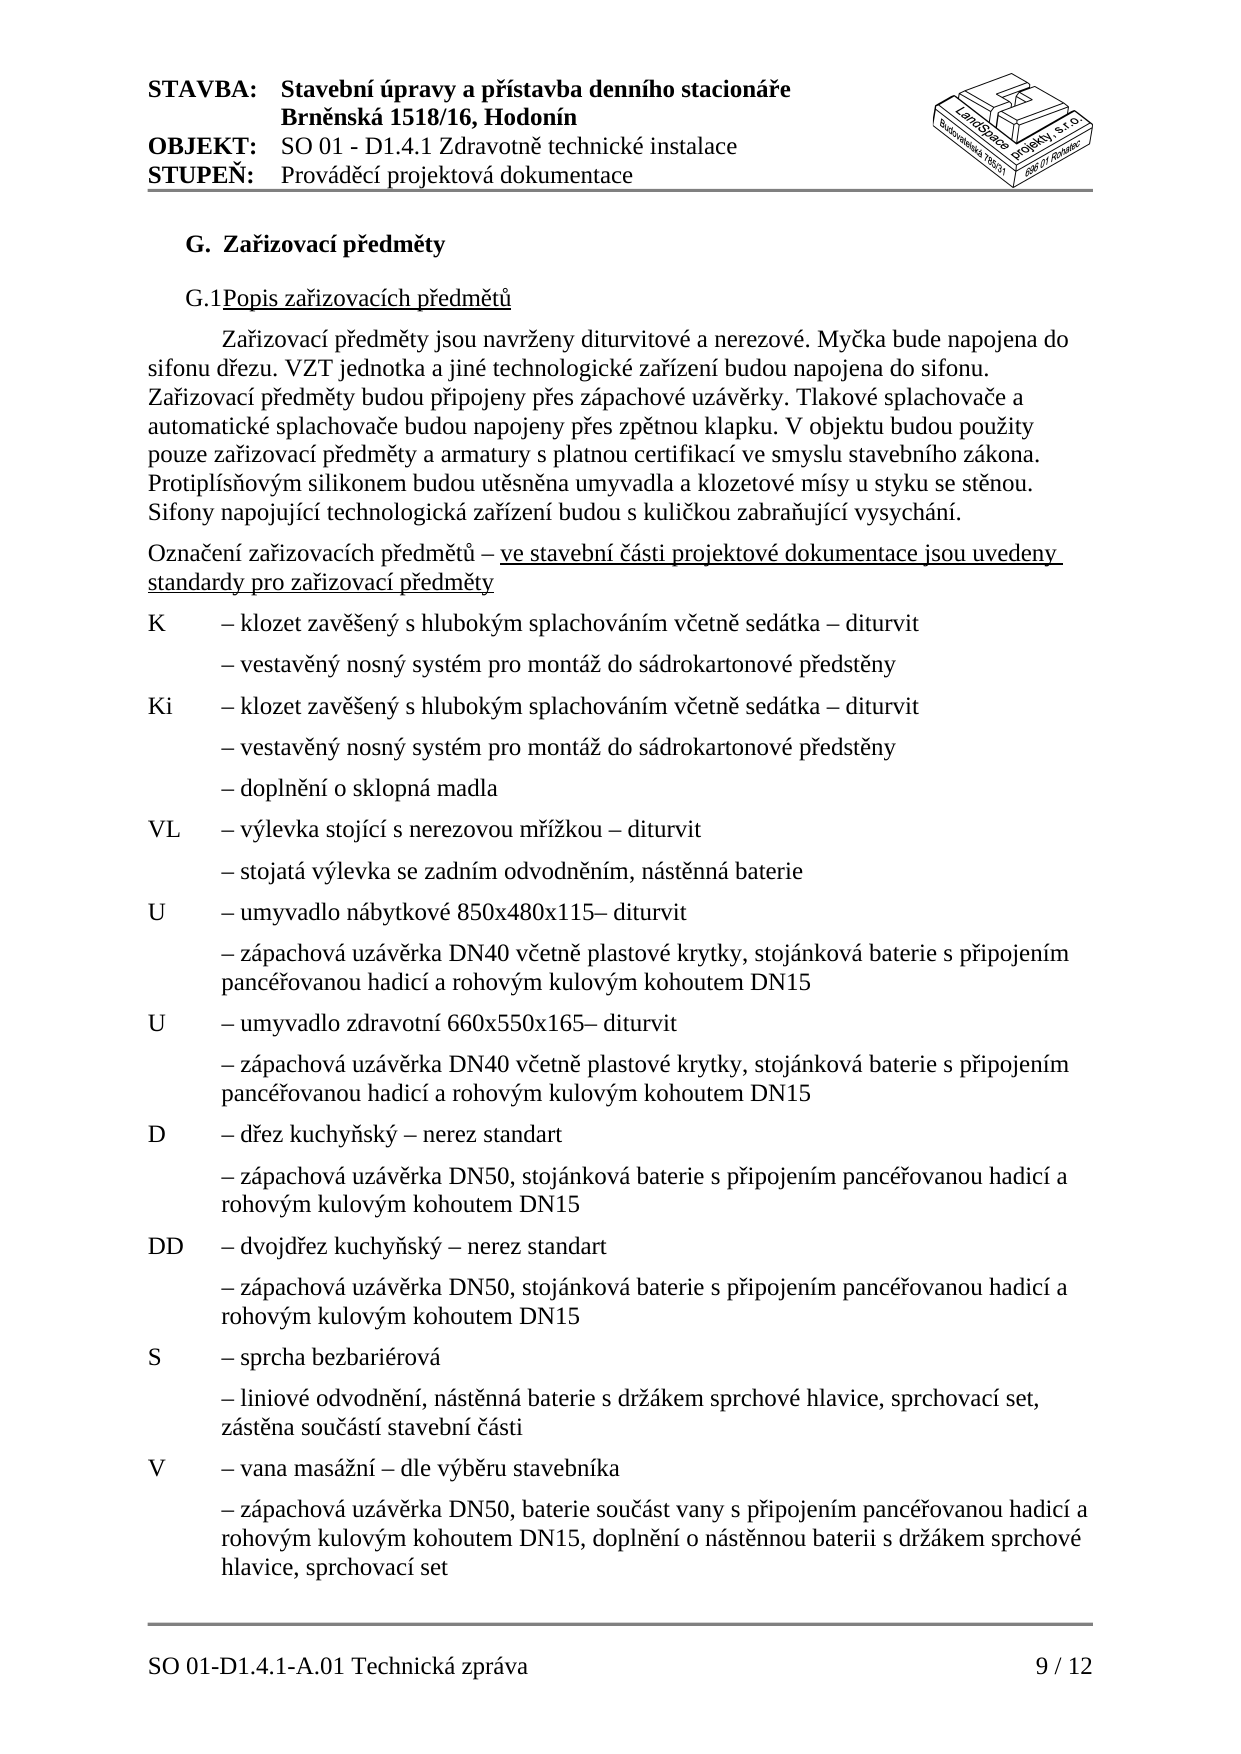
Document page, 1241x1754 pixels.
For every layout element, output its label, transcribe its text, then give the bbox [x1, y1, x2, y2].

text V – vana masážní – dle výběru stavebníka [148, 1453, 1093, 1482]
text – liniové odvodnění, nástěnná baterie s držákem sprchové hlavice, sprchovací set, zástěna součástí stavební části [221, 1383, 1093, 1441]
text U – umyvadlo nábytkové 850x480x115– diturvit [148, 897, 1093, 926]
text U – umyvadlo zdravotní 660x550x165– diturvit [148, 1008, 1093, 1037]
text D – dřez kuchyňský – nerez standart [148, 1119, 1093, 1148]
picture [932, 73, 1093, 188]
text – zápachová uzávěrka DN50, stojánková baterie s připojením pancéřovanou hadicí a rohovým kulovým kohoutem DN15 [221, 1161, 1093, 1218]
text – zápachová uzávěrka DN40 včetně plastové krytky, stojánková baterie s připojením pancéřovanou hadicí a rohovým kulovým kohoutem DN15 [221, 1049, 1093, 1107]
text Označení zařizovacích předmětů – ve stavební části projektové dokumentace jsou uvedeny standardy pro zařizovací předměty [148, 538, 1093, 596]
text Ki – klozet zavěšený s hlubokým splachováním včetně sedátka – diturvit [148, 691, 1093, 719]
text VL – výlevka stojící s nerezovou mřížkou – diturvit [148, 814, 1093, 843]
text S – sprcha bezbariérová [148, 1342, 1093, 1371]
text Zařizovací předměty jsou navrženy diturvitové a nerezové. Myčka bude napojena do sifonu dřezu. VZT jednotka a jiné technologické zařízení budou napojena do sifonu. Zařizovací předměty budou připojeny přes zápachové uzávěrky. Tlakové splachovače a automatické splachovače budou napojeny přes zpětnou klapku. V objektu budou použity pouze zařizovací předměty a armatury s platnou certifikací ve smyslu stavebního zákona. Protiplísňovým silikonem budou utěsněna umyvadla a klozetové mísy u styku se stěnou. Sifony napojující technologická zařízení budou s kuličkou zabraňující vysychání. [148, 324, 1093, 526]
text – stojatá výlevka se zadním odvodněním, nástěnná baterie [148, 856, 1093, 884]
text – vestavěný nosný systém pro montáž do sádrokartonové předstěny [148, 649, 1093, 678]
text – zápachová uzávěrka DN50, baterie součást vany s připojením pancéřovanou hadicí a rohovým kulovým kohoutem DN15, doplnění o nástěnnou baterii s držákem sprchové hlavice, sprchovací set [221, 1494, 1093, 1581]
text – zápachová uzávěrka DN50, stojánková baterie s připojením pancéřovanou hadicí a rohovým kulovým kohoutem DN15 [221, 1272, 1093, 1329]
subtitle Popis zařizovacích předmětů [185, 283, 1093, 312]
text DD – dvojdřez kuchyňský – nerez standart [148, 1231, 1093, 1259]
text – doplnění o sklopná madla [148, 773, 1093, 802]
text – vestavěný nosný systém pro montáž do sádrokartonové předstěny [148, 732, 1093, 761]
subtitle Zařizovací předměty [185, 229, 1093, 258]
text K – klozet zavěšený s hlubokým splachováním včetně sedátka – diturvit [148, 608, 1093, 637]
text – zápachová uzávěrka DN40 včetně plastové krytky, stojánková baterie s připojením pancéřovanou hadicí a rohovým kulovým kohoutem DN15 [221, 938, 1093, 996]
